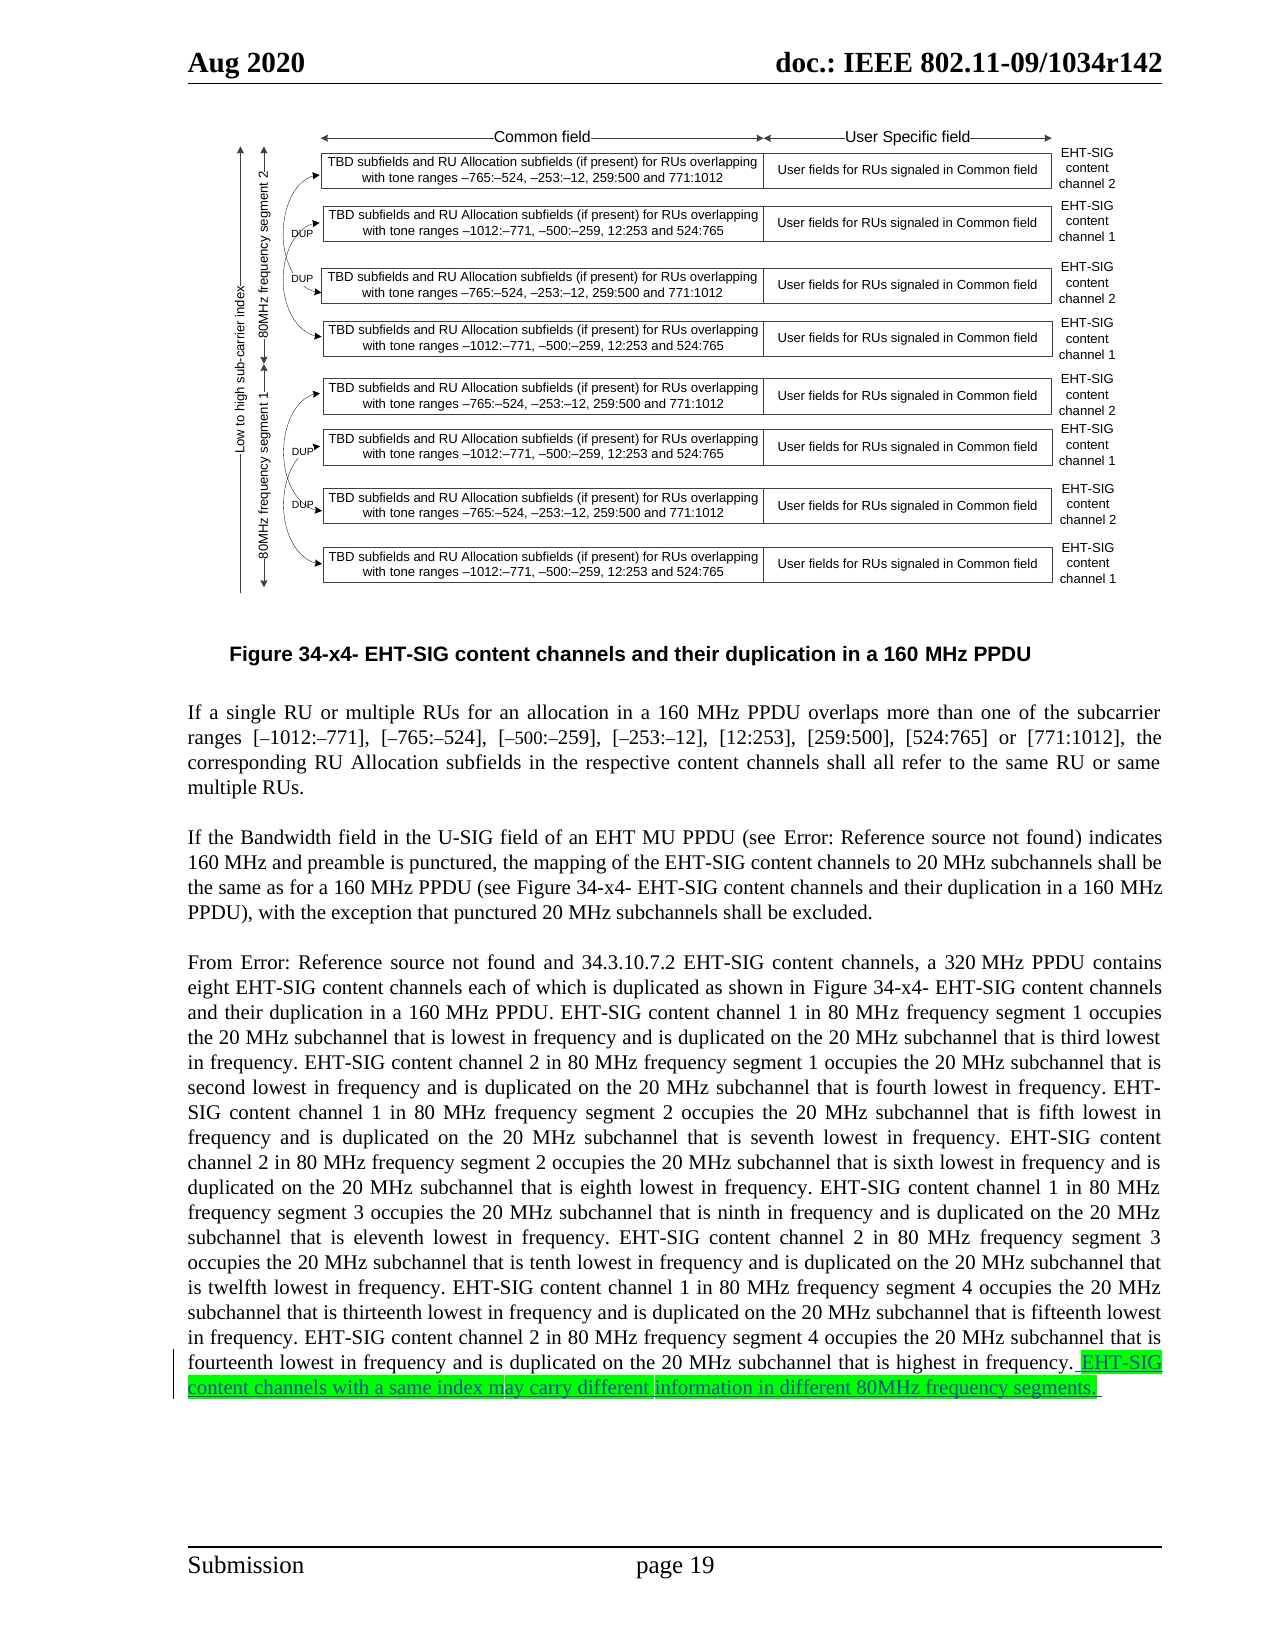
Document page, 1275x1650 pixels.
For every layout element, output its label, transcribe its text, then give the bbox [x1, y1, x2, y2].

text If a single RU or multiple RUs for an allocation in a 160 MHz PPDU overlaps more than one of the subcarrier ranges [–1012:–771], [–765:–524], [–500:–259], [–253:–12], [12:253], [259:500], [524:765] or [771:1012], the corresponding RU Allocation subfields in the respective content channels shall all refer to the same RU or same multiple RUs. [187, 699, 1162, 799]
text From Equation (34-x) and 34.3.10.7.2 (EHT-SIG content channels), a 320 MHz PPDU contains eight EHT-SIG content channels each of which is duplicated as shown in Figure 34-x5 (EHT-SIG content channels and their duplication in a 320 MHz PPDU). EHT-SIG content channel 1 in 80 MHz frequency segment 1 occupies the 20 MHz subchannel that is lowest in frequency and is duplicated on the 20 MHz subchannel that is third lowest in frequency. EHT-SIG content channel 2 in 80 MHz frequency segment 1 occupies the 20 MHz subchannel that is second lowest in frequency and is duplicated on the 20 MHz subchannel that is fourth lowest in frequency. EHT-SIG content channel 1 in 80 MHz frequency segment 2 occupies the 20 MHz subchannel that is fifth lowest in frequency and is duplicated on the 20 MHz subchannel that is seventh lowest in frequency. EHT-SIG content channel 2 in 80 MHz frequency segment 2 occupies the 20 MHz subchannel that is sixth lowest in frequency and is duplicated on the 20 MHz subchannel that is eighth lowest in frequency. EHT-SIG content channel 1 in 80 MHz frequency segment 3 occupies the 20 MHz subchannel that is ninth in frequency and is duplicated on the 20 MHz subchannel that is eleventh lowest in frequency. EHT-SIG content channel 2 in 80 MHz frequency segment 3 occupies the 20 MHz subchannel that is tenth lowest in frequency and is duplicated on the 20 MHz subchannel that is twelfth lowest in frequency. EHT-SIG content channel 1 in 80 MHz frequency segment 4 occupies the 20 MHz subchannel that is thirteenth lowest in frequency and is duplicated on the 20 MHz subchannel that is fifteenth lowest in frequency. EHT-SIG content channel 2 in 80 MHz frequency segment 4 occupies the 20 MHz subchannel that is fourteenth lowest in frequency and is duplicated on the 20 MHz subchannel that is highest in frequency. [187, 949, 1162, 1399]
table_header [217, 113, 1133, 603]
table_cell Figure 34-x4- EHT-SIG content channels and their duplication in a 160 MHz PPDU [217, 603, 1133, 674]
